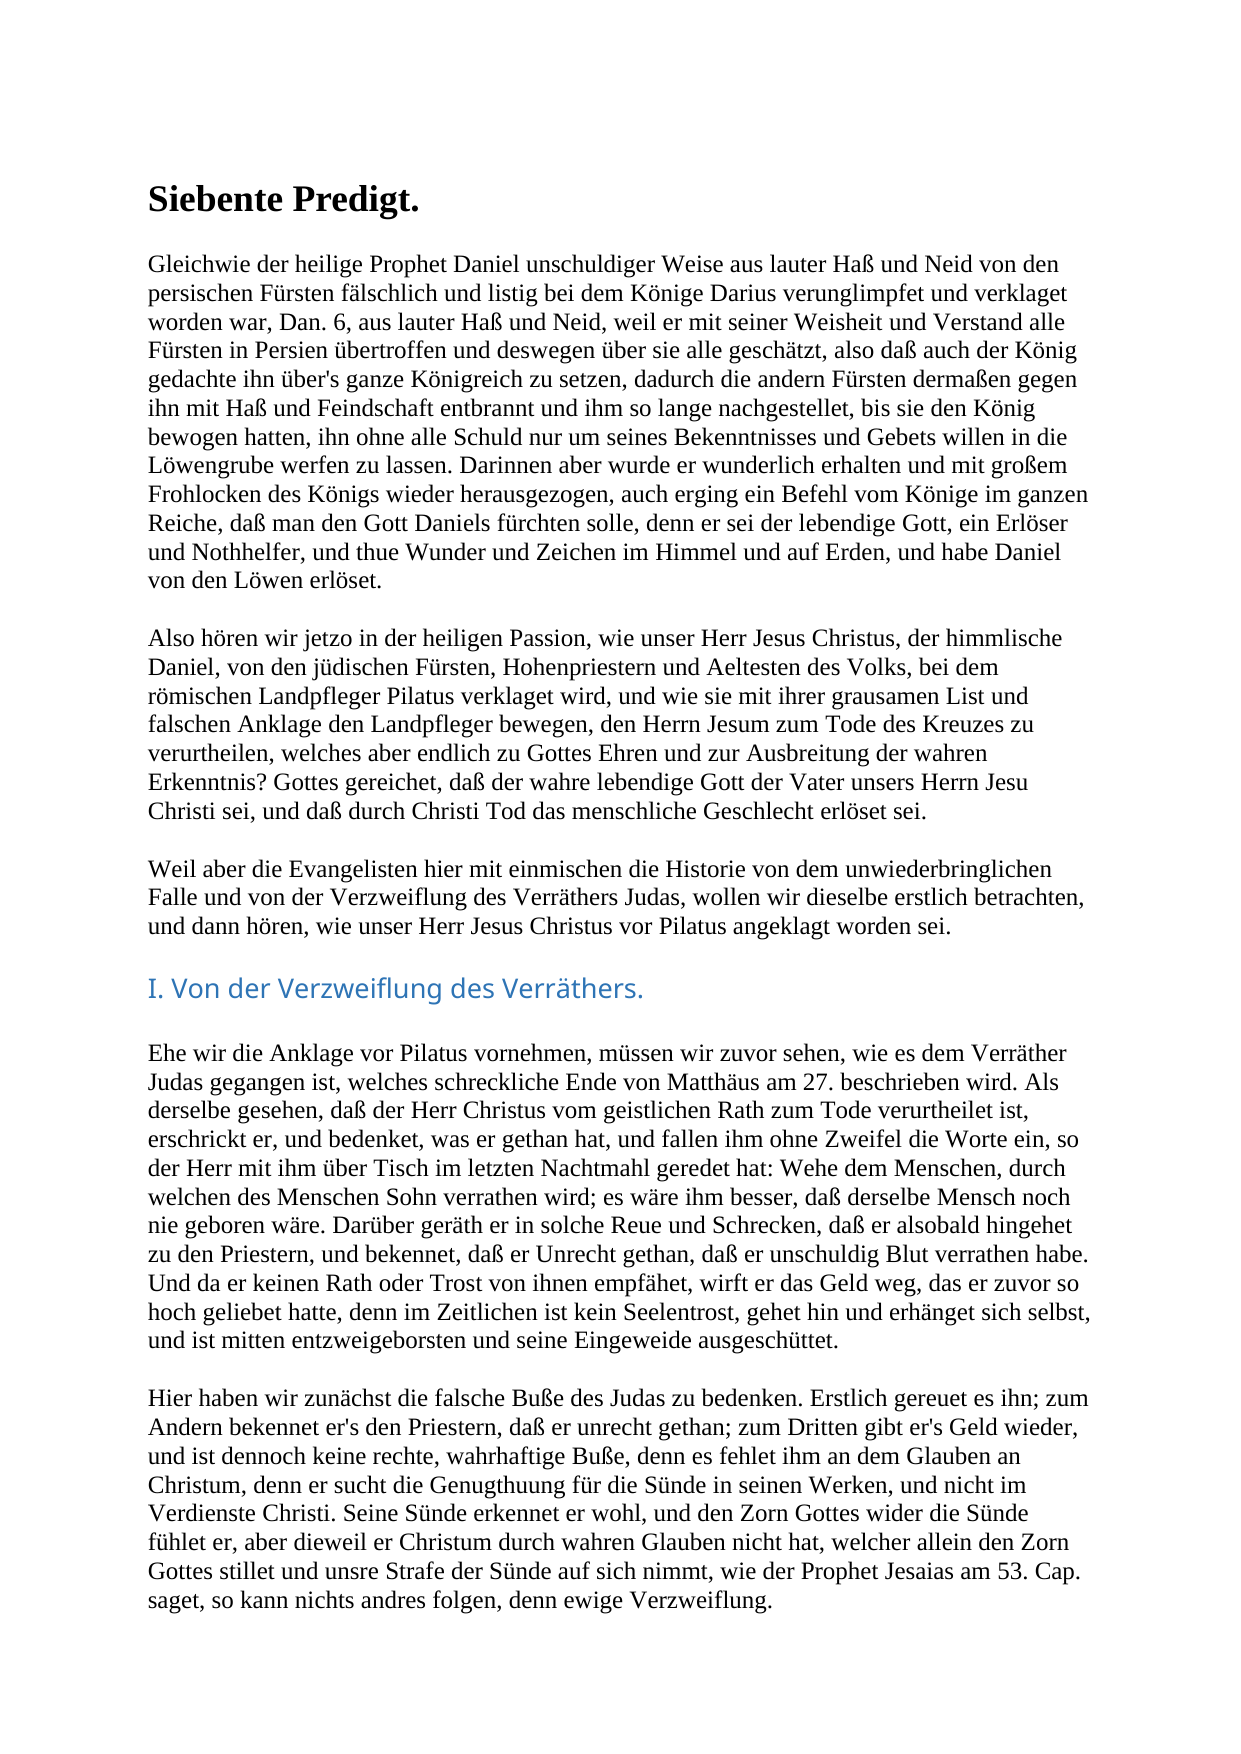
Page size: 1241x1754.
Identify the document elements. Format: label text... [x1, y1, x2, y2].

text Ehe wir die Anklage vor Pilatus vornehmen, müssen wir zuvor sehen, wie es dem Verräther Judas gegangen ist, welches schreckliche Ende von Matthäus am 27. beschrieben wird. Als derselbe gesehen, daß der Herr Christus vom geistlichen Rath zum Tode verurtheilet ist, erschrickt er, und bedenket, was er gethan hat, und fallen ihm ohne Zweifel die Worte ein, so der Herr mit ihm über Tisch im letzten Nachtmahl geredet hat: Wehe dem Menschen, durch welchen des Menschen Sohn verrathen wird; es wäre ihm besser, daß derselbe Mensch noch nie geboren wäre. Darüber geräth er in solche Reue und Schrecken, daß er alsobald hingehet zu den Priestern, und bekennet, daß er Unrecht gethan, daß er unschuldig Blut verrathen habe. Und da er keinen Rath oder Trost von ihnen empfähet, wirft er das Geld weg, das er zuvor so hoch geliebet hatte, denn im Zeitlichen ist kein Seelentrost, gehet hin und erhänget sich selbst, und ist mitten entzweigeborsten und seine Eingeweide ausgeschüttet. [148, 1038, 1093, 1354]
subtitle Siebente Predigt. [148, 177, 1093, 220]
text Weil aber die Evangelisten hier mit einmischen die Historie von dem unwiederbringlichen Falle und von der Verzweiflung des Verräthers Judas, wollen wir dieselbe erstlich betrachten, und dann hören, wie unser Herr Jesus Christus vor Pilatus angeklagt worden sei. [148, 854, 1093, 940]
text Also hören wir jetzo in der heiligen Passion, wie unser Herr Jesus Christus, der himmlische Daniel, von den jüdischen Fürsten, Hohenpriestern und Aeltesten des Volks, bei dem römischen Landpfleger Pilatus verklaget wird, und wie sie mit ihrer grausamen List und falschen Anklage den Landpfleger bewegen, den Herrn Jesum zum Tode des Kreuzes zu verurtheilen, welches aber endlich zu Gottes Ehren und zur Ausbreitung der wahren Erkenntnis? Gottes gereichet, daß der wahre lebendige Gott der Vater unsers Herrn Jesu Christi sei, und daß durch Christi Tod das menschliche Geschlecht erlöset sei. [148, 623, 1093, 824]
subtitle I. Von der Verzweiflung des Verräthers. [148, 969, 1093, 1006]
text Hier haben wir zunächst die falsche Buße des Judas zu bedenken. Erstlich gereuet es ihn; zum Andern bekennet er's den Priestern, daß er unrecht gethan; zum Dritten gibt er's Geld wieder, und ist dennoch keine rechte, wahrhaftige Buße, denn es fehlet ihm an dem Glauben an Christum, denn er sucht die Genugthuung für die Sünde in seinen Werken, und nicht im Verdienste Christi. Seine Sünde erkennet er wohl, und den Zorn Gottes wider die Sünde fühlet er, aber dieweil er Christum durch wahren Glauben nicht hat, welcher allein den Zorn Gottes stillet und unsre Strafe der Sünde auf sich nimmt, wie der Prophet Jesaias am 53. Cap. saget, so kann nichts andres folgen, denn ewige Verzweiflung. [148, 1383, 1093, 1613]
text Gleichwie der heilige Prophet Daniel unschuldiger Weise aus lauter Haß und Neid von den persischen Fürsten fälschlich und listig bei dem Könige Darius verunglimpfet und verklaget worden war, Dan. 6, aus lauter Haß und Neid, weil er mit seiner Weisheit und Verstand alle Fürsten in Persien übertroffen und deswegen über sie alle geschätzt, also daß auch der König gedachte ihn über's ganze Königreich zu setzen, dadurch die andern Fürsten dermaßen gegen ihn mit Haß und Feindschaft entbrannt und ihm so lange nachgestellet, bis sie den König bewogen hatten, ihn ohne alle Schuld nur um seines Bekenntnisses und Gebets willen in die Löwengrube werfen zu lassen. Darinnen aber wurde er wunderlich erhalten und mit großem Frohlocken des Königs wieder herausgezogen, auch erging ein Befehl vom Könige im ganzen Reiche, daß man den Gott Daniels fürchten solle, denn er sei der lebendige Gott, ein Erlöser und Nothhelfer, und thue Wunder und Zeichen im Himmel und auf Erden, und habe Daniel von den Löwen erlöset. [148, 249, 1093, 594]
